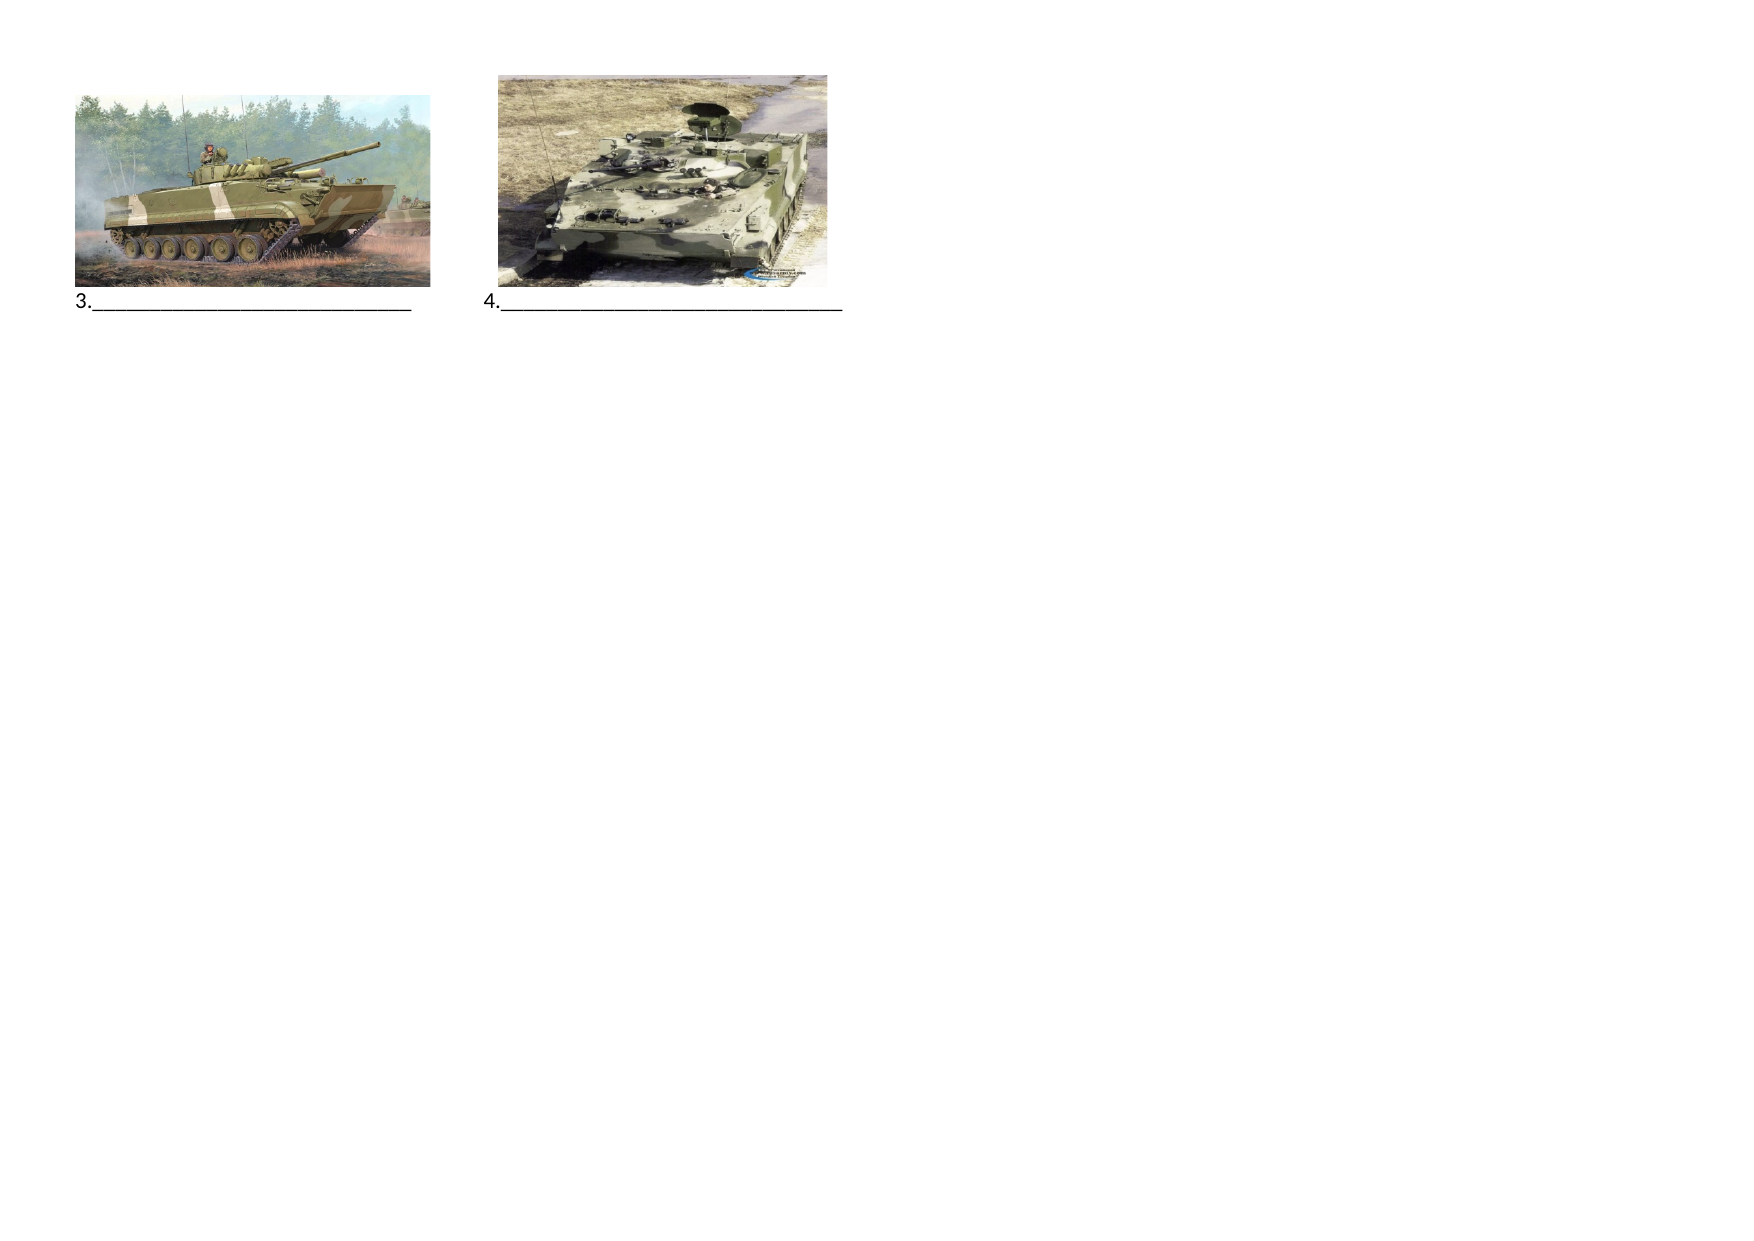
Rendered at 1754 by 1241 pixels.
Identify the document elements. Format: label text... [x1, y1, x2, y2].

picture [75, 95, 431, 287]
picture [498, 75, 828, 287]
text 3.____________________________ 4.______________________________ [75, 286, 850, 314]
